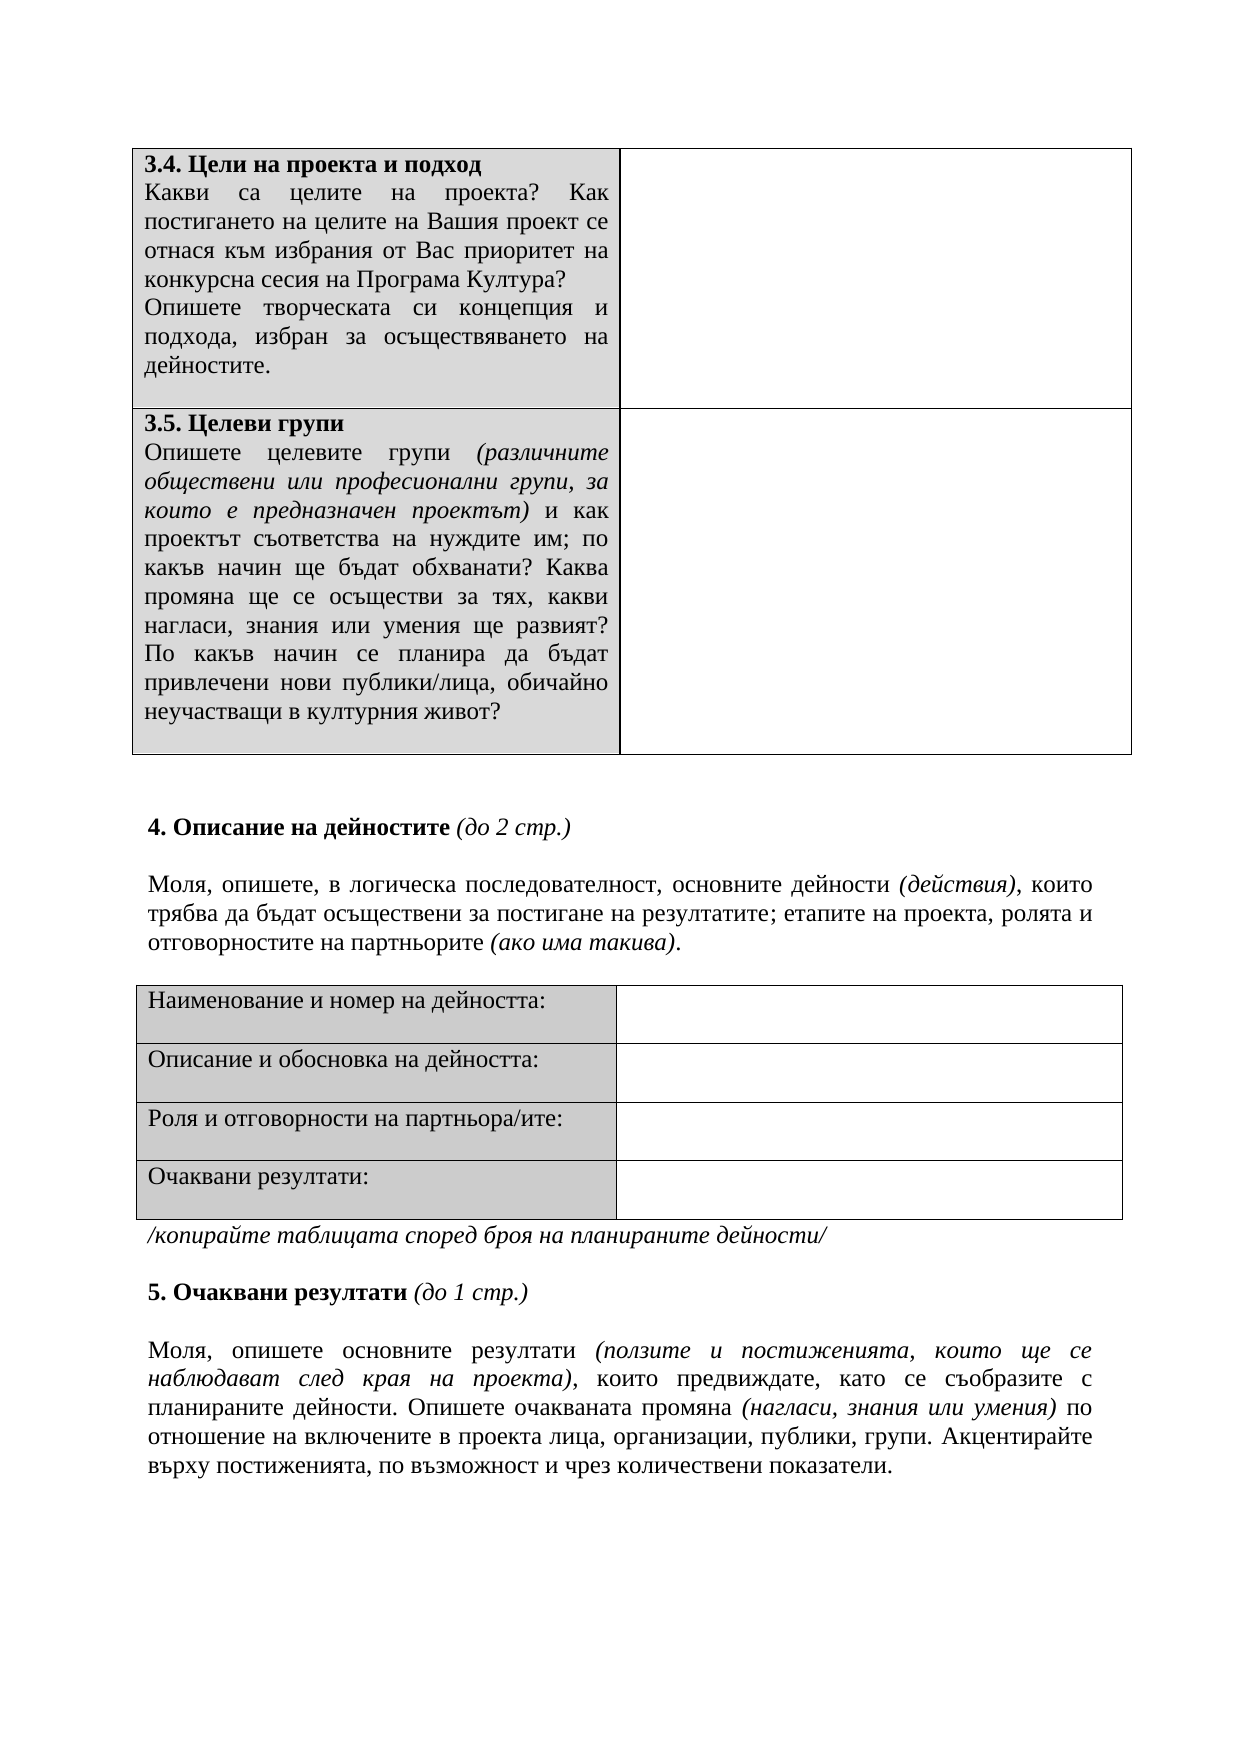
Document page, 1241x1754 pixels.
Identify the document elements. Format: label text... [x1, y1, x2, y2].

table_cell 3.4. Цели на проекта и подход Какви са целите на проекта? Как постигането на целите на Вашия проект се отнася към избрания от Вас приоритет на конкурсна сесия на Програма Култура? Опишете творческата си концепция и подхода, избран за осъществяването на дейностите. [133, 149, 619, 407]
table_header Наименование и номер на дейността: [137, 986, 616, 1043]
table_cell [621, 149, 1131, 407]
table_cell [617, 1044, 1122, 1102]
text Моля, опишете основните резултати (ползите и постиженията, които ще се наблюдават след края на проекта), които предвиждате, като се съобразите с планираните дейности. Опишете очакваната промяна (нагласи, знания или умения) по отношение на включените в проекта лица, организации, публики, групи. Акцентирайте върху постиженията, по възможност и чрез количествени показатели. [148, 1335, 1093, 1478]
text Моля, опишете, в логическа последователност, основните дейности (действия), които трябва да бъдат осъществени за постигане на резултатите; етапите на проекта, ролята и отговорностите на партньорите (ако има такива). [148, 869, 1093, 956]
table_cell [617, 1103, 1122, 1160]
table_cell Роля и отговорности на партньора/ите: [137, 1103, 616, 1160]
table_cell 3.5. Целеви групи Опишете целевите групи (различните обществени или професионални групи, за които е предназначен проектът) и как проектът съответства на нуждите им; по какъв начин ще бъдат обхванати? Каква промяна ще се осъществи за тях, какви нагласи, знания или умения ще развият? По какъв начин се планира да бъдат привлечени нови публики/лица, обичайно неучастващи в културния живот? [133, 409, 619, 753]
table_cell Очаквани резултати: [137, 1161, 616, 1219]
text 5. Очаквани резултати (до 1 стр.) [148, 1277, 1093, 1306]
table_cell Описание и обосновка на дейността: [137, 1044, 616, 1102]
table_header [617, 986, 1122, 1043]
text /копирайте таблицата според броя на планираните дейности/ [148, 1220, 1093, 1248]
table_cell [621, 409, 1131, 753]
text 4. Описание на дейностите (до 2 стр.) [148, 812, 1093, 841]
table_cell [617, 1161, 1122, 1219]
